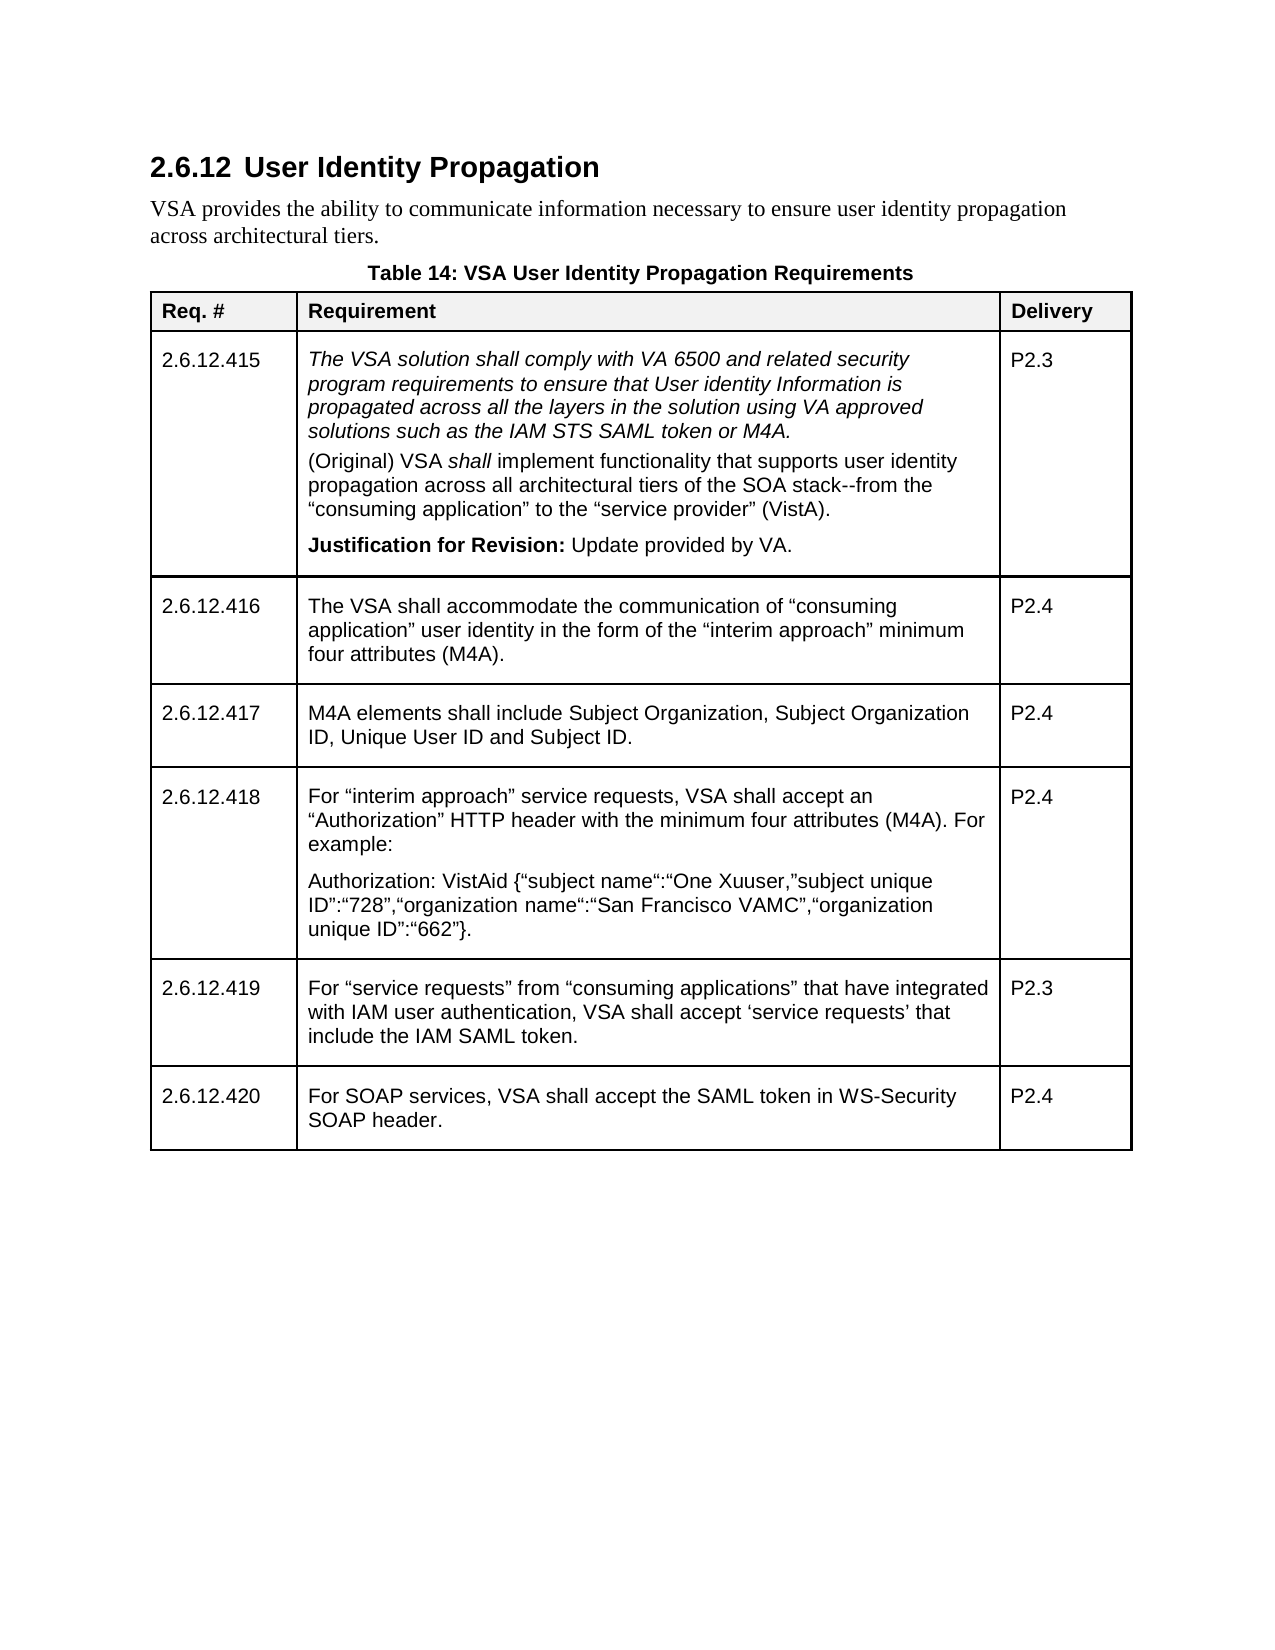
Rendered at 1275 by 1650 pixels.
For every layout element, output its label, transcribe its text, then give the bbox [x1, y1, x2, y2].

table_cell 2.6.12.417 [152, 685, 296, 766]
table_cell P2.4 [1001, 578, 1130, 683]
table_header Delivery [1001, 293, 1130, 330]
table_cell 2.6.12.415 [152, 332, 296, 575]
table_cell P2.3 [1001, 332, 1130, 575]
table_header Requirement [298, 293, 999, 330]
table_cell For “interim approach” service requests, VSA shall accept an “Authorization” HTTP header with the minimum four attributes (M4A). For example: Authorization: VistAid {“subject name“:“One Xuuser,”subject unique ID”:“728”,“organization name“:“San Francisco VAMC”,“organization unique ID”:“662”}. [298, 768, 999, 958]
table_cell The VSA solution shall comply with VA 6500 and related security program requirements to ensure that User identity Information is propagated across all the layers in the solution using VA approved solutions such as the IAM STS SAML token or M4A. (Original) VSA shall implement functionality that supports user identity propagation across all architectural tiers of the SOA stack--from the “consuming application” to the “service provider” (VistA). Justification for Revision: Update provided by VA. [298, 332, 999, 575]
table_cell P2.3 [1001, 960, 1130, 1065]
table_cell 2.6.12.419 [152, 960, 296, 1065]
text Table 14: VSA User Identity Propagation Requirements [367, 260, 1150, 284]
table_cell M4A elements shall include Subject Organization, Subject Organization ID, Unique User ID and Subject ID. [298, 685, 999, 766]
table_cell P2.4 [1001, 1067, 1130, 1148]
table_cell 2.6.12.418 [152, 768, 296, 958]
table_cell For “service requests” from “consuming applications” that have integrated with IAM user authentication, VSA shall accept ‘service requests’ that include the IAM SAML token. [298, 960, 999, 1065]
table_cell P2.4 [1001, 768, 1130, 958]
table_header Req. # [152, 293, 296, 330]
table_cell P2.4 [1001, 685, 1130, 766]
table_cell 2.6.12.420 [152, 1067, 296, 1148]
table_cell 2.6.12.416 [152, 578, 296, 683]
text 2.6.12 User Identity Propagation [150, 149, 1150, 183]
table_cell For SOAP services, VSA shall accept the SAML token in WS-Security SOAP header. [298, 1067, 999, 1148]
text VSA provides the ability to communicate information necessary to ensure user identity propagation across architectural tiers. [150, 195, 1070, 248]
table_cell The VSA shall accommodate the communication of “consuming application” user identity in the form of the “interim approach” minimum four attributes (M4A). [298, 578, 999, 683]
